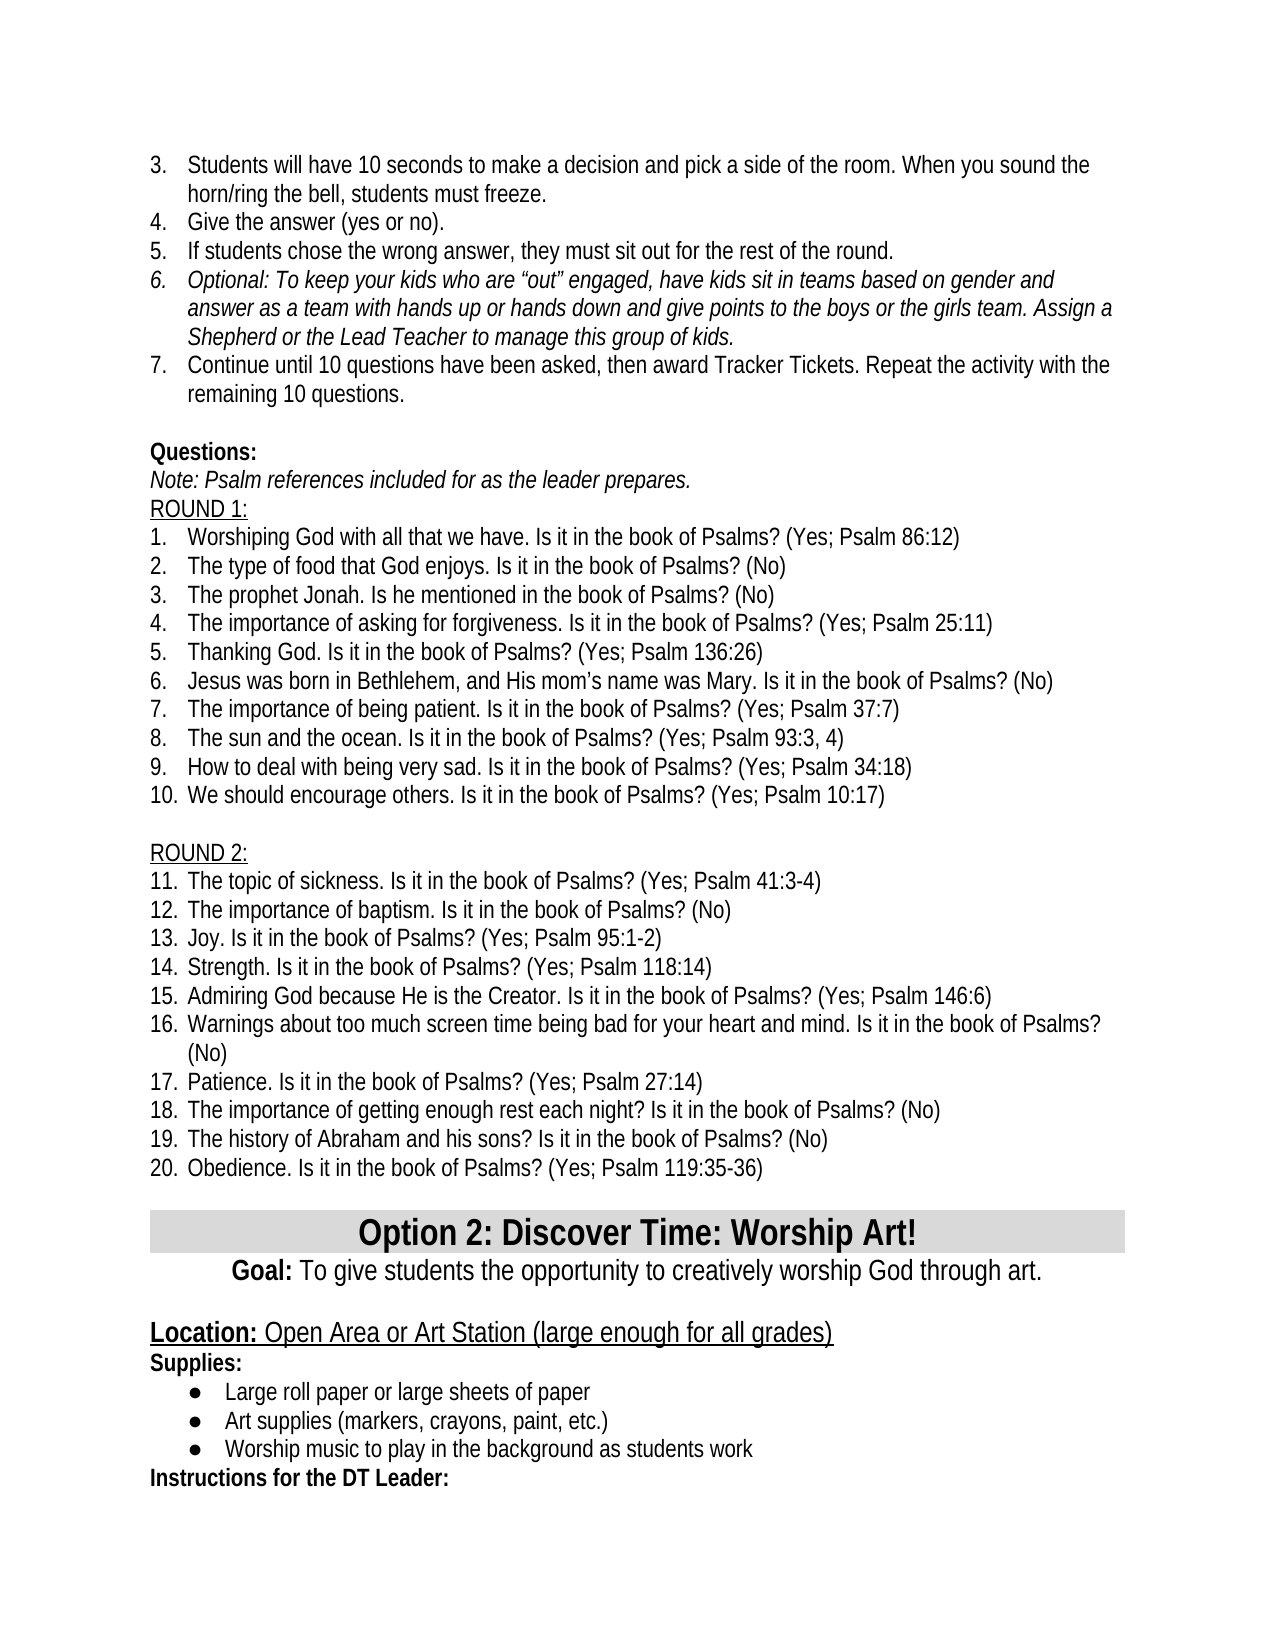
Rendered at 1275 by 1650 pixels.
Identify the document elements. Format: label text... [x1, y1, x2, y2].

list The topic of sickness. Is it in the book of Psalms? (Yes; Psalm 41:3-4) [150, 866, 1125, 895]
list The prophet Jonah. Is he mentioned in the book of Psalms? (No) [150, 580, 1125, 608]
list Patience. Is it in the book of Psalms? (Yes; Psalm 27:14) [150, 1067, 1125, 1095]
text ROUND 2: [150, 837, 1125, 866]
text Instructions for the DT Leader: [150, 1463, 1125, 1492]
list Admiring God because He is the Creator. Is it in the book of Psalms? (Yes; Psalm 146:6) [150, 981, 1125, 1009]
list Strength. Is it in the book of Psalms? (Yes; Psalm 118:14) [150, 952, 1125, 981]
list The history of Abraham and his sons? Is it in the book of Psalms? (No) [150, 1124, 1125, 1153]
list Large roll paper or large sheets of paper [187, 1377, 1125, 1406]
text Location: Open Area or Art Station (large enough for all grades) [150, 1315, 1125, 1348]
list The importance of getting enough rest each night? Is it in the book of Psalms? (No) [150, 1095, 1125, 1124]
list If students chose the wrong answer, they must sit out for the rest of the round. [150, 236, 1125, 264]
text Questions: [150, 436, 1125, 465]
list Continue until 10 questions have been asked, then award Tracker Tickets. Repeat the activity with the remaining 10 questions. [150, 351, 1125, 408]
text Goal: To give students the opportunity to creatively worship God through art. [150, 1253, 1125, 1286]
list Optional: To keep your kids who are “out” engaged, have kids sit in teams based on gender and answer as a team with hands up or hands down and give points to the boys or the girls team. Assign a Shepherd or the Lead Teacher to manage this group of kids. [150, 264, 1125, 351]
list The sun and the ocean. Is it in the book of Psalms? (Yes; Psalm 93:3, 4) [150, 723, 1125, 752]
list The type of food that God enjoys. Is it in the book of Psalms? (No) [150, 551, 1125, 580]
text Option 2: Discover Time: Worship Art! [150, 1210, 1125, 1253]
text Note: Psalm references included for as the leader prepares. [150, 465, 1125, 494]
text Supplies: [150, 1348, 1125, 1377]
list Worship music to play in the background as students work [187, 1434, 1125, 1463]
text ROUND 1: [150, 494, 1125, 522]
list Obedience. Is it in the book of Psalms? (Yes; Psalm 119:35-36) [150, 1153, 1125, 1181]
list Warnings about too much screen time being bad for your heart and mind. Is it in the book of Psalms? (No) [150, 1009, 1125, 1067]
list Jesus was born in Bethlehem, and His mom’s name was Mary. Is it in the book of Psalms? (No) [150, 666, 1125, 694]
list Joy. Is it in the book of Psalms? (Yes; Psalm 95:1-2) [150, 923, 1125, 952]
list We should encourage others. Is it in the book of Psalms? (Yes; Psalm 10:17) [150, 780, 1125, 809]
list How to deal with being very sad. Is it in the book of Psalms? (Yes; Psalm 34:18) [150, 752, 1125, 780]
list Art supplies (markers, crayons, paint, etc.) [187, 1406, 1125, 1434]
list Worshiping God with all that we have. Is it in the book of Psalms? (Yes; Psalm 86:12) [150, 522, 1125, 551]
list The importance of baptism. Is it in the book of Psalms? (No) [150, 895, 1125, 923]
list Thanking God. Is it in the book of Psalms? (Yes; Psalm 136:26) [150, 637, 1125, 666]
list The importance of being patient. Is it in the book of Psalms? (Yes; Psalm 37:7) [150, 694, 1125, 723]
list Students will have 10 seconds to make a decision and pick a side of the room. When you sound the horn/ring the bell, students must freeze. [150, 150, 1125, 207]
list Give the answer (yes or no). [150, 207, 1125, 236]
list The importance of asking for forgiveness. Is it in the book of Psalms? (Yes; Psalm 25:11) [150, 608, 1125, 637]
